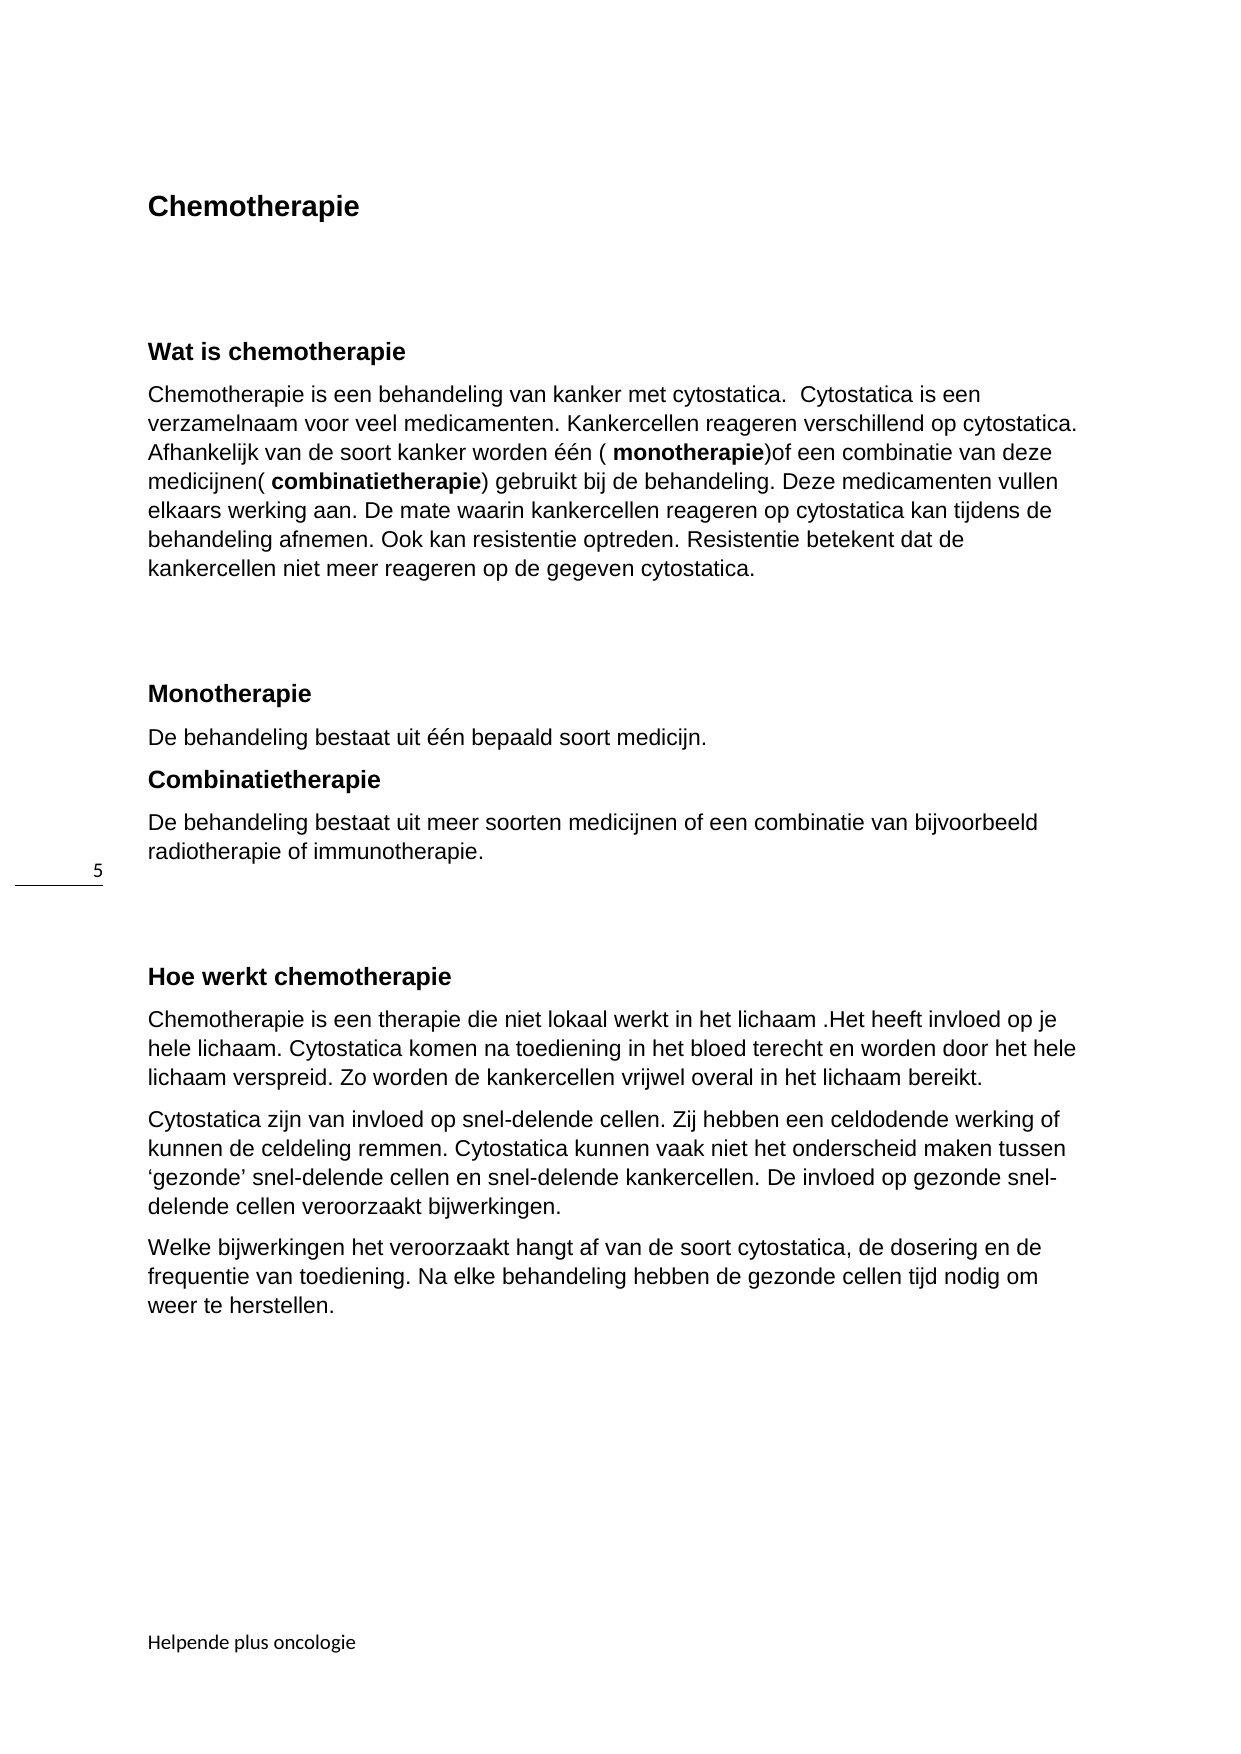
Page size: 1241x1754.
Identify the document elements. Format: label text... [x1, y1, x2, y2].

text Chemotherapie is een behandeling van kanker met cytostatica. Cytostatica is een verzamelnaam voor veel medicamenten. Kankercellen reageren verschillend op cytostatica. Afhankelijk van de soort kanker worden één ( monotherapie)of een combinatie van deze medicijnen( combinatietherapie) gebruikt bij de behandeling. Deze medicamenten vullen elkaars werking aan. De mate waarin kankercellen reageren op cytostatica kan tijdens de behandeling afnemen. Ook kan resistentie optreden. Resistentie betekent dat de kankercellen niet meer reageren op de gegeven cytostatica. [148, 381, 1093, 581]
text Chemotherapie is een therapie die niet lokaal werkt in het lichaam .Het heeft invloed op je hele lichaam. Cytostatica komen na toediening in het bloed terecht en worden door het hele lichaam verspreid. Zo worden de kankercellen vrijwel overal in het lichaam bereikt. [148, 1006, 1093, 1091]
text Hoe werkt chemotherapie [148, 962, 1093, 991]
text Wat is chemotherapie [148, 337, 1093, 366]
text Welke bijwerkingen het veroorzaakt hangt af van de soort cytostatica, de dosering en de frequentie van toediening. Na elke behandeling hebben de gezonde cellen tijd nodig om weer te herstellen. [148, 1234, 1093, 1318]
text Cytostatica zijn van invloed op snel-delende cellen. Zij hebben een celdodende werking of kunnen de celdeling remmen. Cytostatica kunnen vaak niet het onderscheid maken tussen ‘gezonde’ snel-delende cellen en snel-delende kankercellen. De invloed op gezonde snel-delende cellen veroorzaakt bijwerkingen. [148, 1106, 1093, 1219]
text Monotherapie [148, 679, 1093, 708]
text Combinatietherapie [148, 765, 1093, 794]
text Chemotherapie [148, 189, 1093, 223]
text De behandeling bestaat uit één bepaald soort medicijn. [148, 723, 1093, 750]
text De behandeling bestaat uit meer soorten medicijnen of een combinatie van bijvoorbeeld radiotherapie of immunotherapie. [148, 809, 1093, 864]
